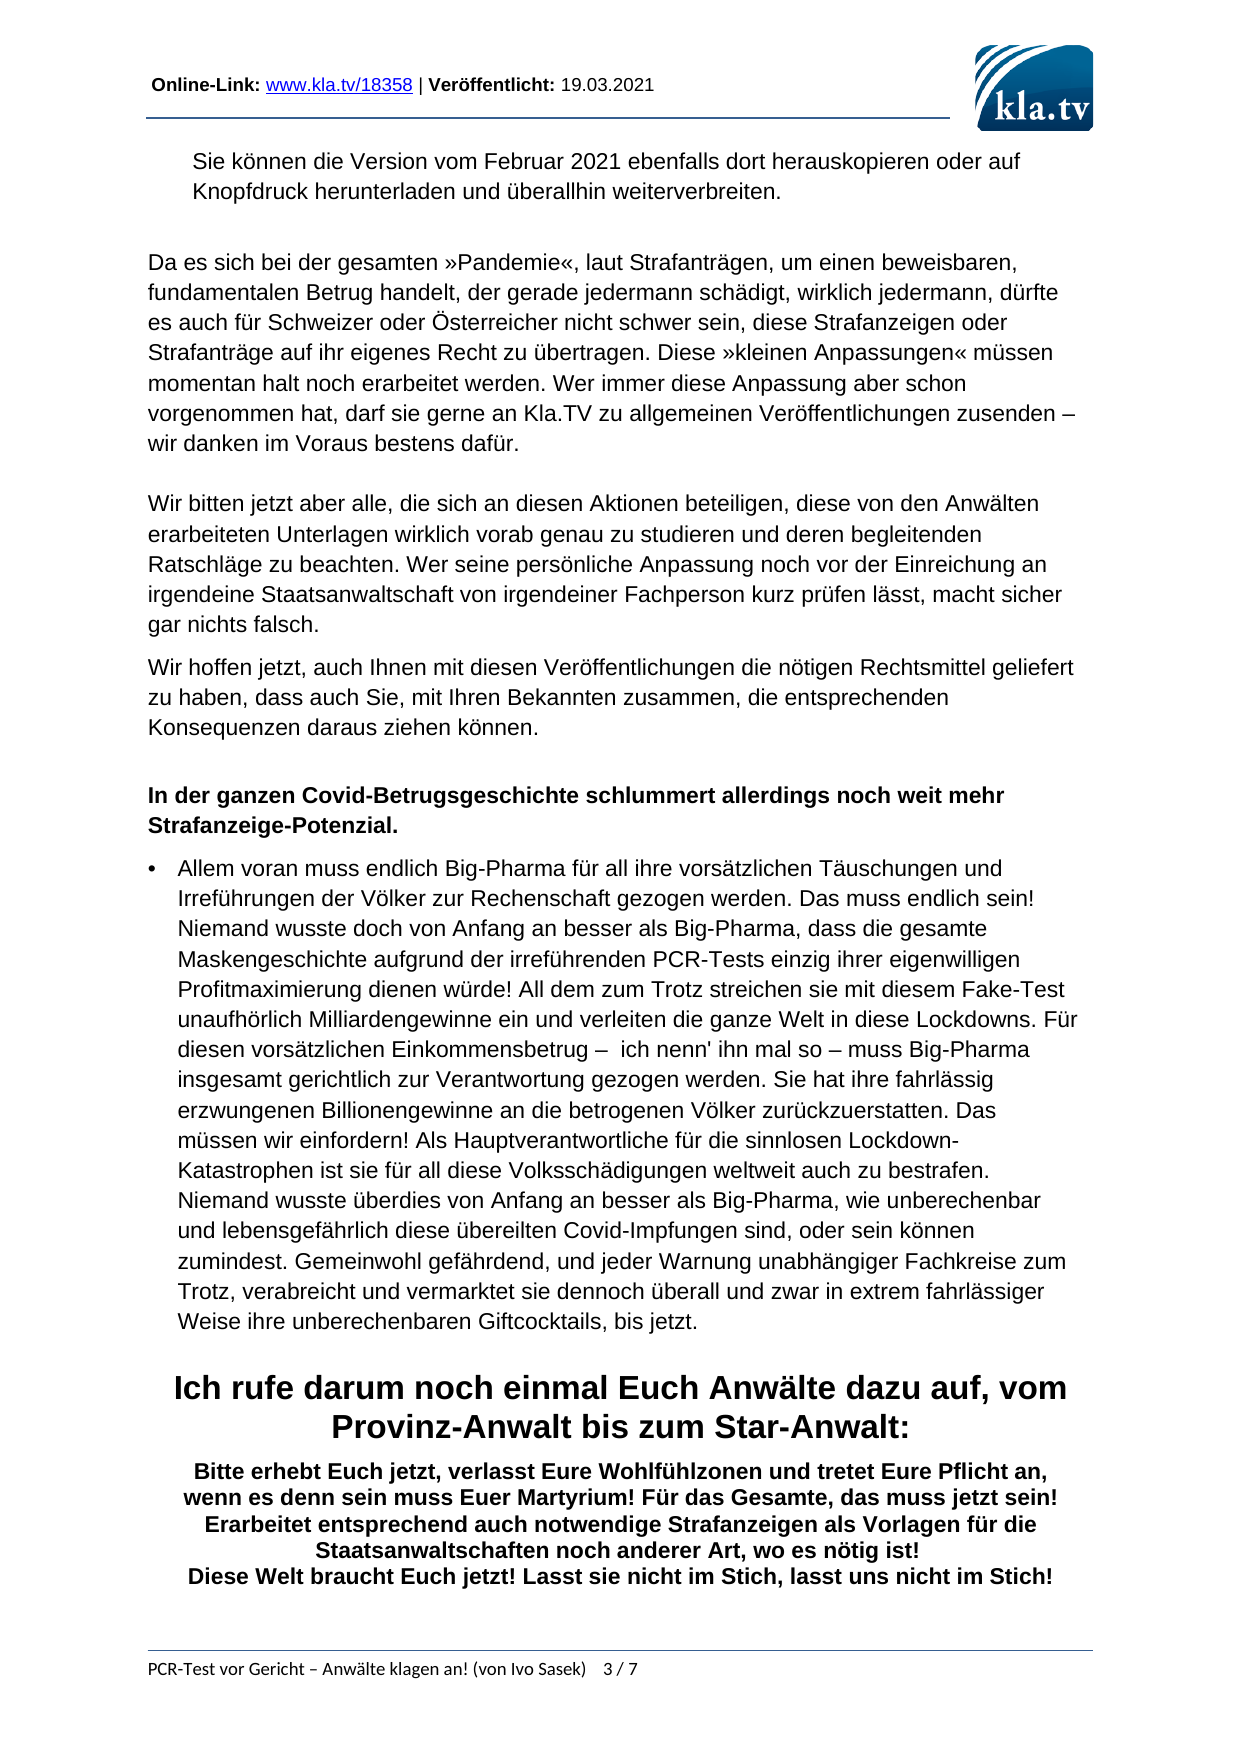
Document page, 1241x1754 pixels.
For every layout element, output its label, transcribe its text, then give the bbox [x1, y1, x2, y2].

list Allem voran muss endlich Big-Pharma für all ihre vorsätzlichen Täuschungen und Irreführungen der Völker zur Rechenschaft gezogen werden. Das muss endlich sein! Niemand wusste doch von Anfang an besser als Big-Pharma, dass die gesamte Maskengeschichte aufgrund der irreführenden PCR-Tests einzig ihrer eigenwilligen Profitmaximierung dienen würde! All dem zum Trotz streichen sie mit diesem Fake-Test unaufhörlich Milliardengewinne ein und verleiten die ganze Welt in diese Lockdowns. Für diesen vorsätzlichen Einkommensbetrug – ich nenn' ihn mal so – muss Big-Pharma insgesamt gerichtlich zur Verantwortung gezogen werden. Sie hat ihre fahrlässig erzwungenen Billionengewinne an die betrogenen Völker zurückzuerstatten. Das müssen wir einfordern! Als Hauptverantwortliche für die sinnlosen Lockdown-Katastrophen ist sie für all diese Volksschädigungen weltweit auch zu bestrafen. Niemand wusste überdies von Anfang an besser als Big-Pharma, wie unberechenbar und lebensgefährlich diese übereilten Covid-Impfungen sind, oder sein können zumindest. Gemeinwohl gefährdend, und jeder Warnung unabhängiger Fachkreise zum Trotz, verabreicht und vermarktet sie dennoch überall und zwar in extrem fahrlässiger Weise ihre unberechenbaren Giftcocktails, bis jetzt. [148, 855, 1079, 1334]
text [162, 1458, 1079, 1589]
text In der ganzen Covid-Betrugsgeschichte schlummert allerdings noch weit mehr Strafanzeige-Potenzial. [148, 782, 1079, 838]
text Wir hoffen jetzt, auch Ihnen mit diesen Veröffentlichungen die nötigen Rechtsmittel geliefert zu haben, dass auch Sie, mit Ihren Bekannten zusammen, die entsprechenden Konsequenzen daraus ziehen können. [148, 654, 1079, 741]
text Da es sich bei der gesamten »Pandemie«, laut Strafanträgen, um einen beweisbaren, fundamentalen Betrug handelt, der gerade jedermann schädigt, wirklich jedermann, dürfte es auch für Schweizer oder Österreicher nicht schwer sein, diese Strafanzeigen oder Strafanträge auf ihr eigenes Recht zu übertragen. Diese »kleinen Anpassungen« müssen momentan halt noch erarbeitet werden. Wer immer diese Anpassung aber schon vorgenommen hat, darf sie gerne an Kla.TV zu allgemeinen Veröffentlichungen zusenden – wir danken im Voraus bestens dafür. [148, 249, 1079, 456]
text Wir bitten jetzt aber alle, die sich an diesen Aktionen beteiligen, diese von den Anwälten erarbeiteten Unterlagen wirklich vorab genau zu studieren und deren begleitenden Ratschläge zu beachten. Wer seine persönliche Anpassung noch vor der Einreichung an irgendeine Staatsanwaltschaft von irgendeiner Fachperson kurz prüfen lässt, macht sicher gar nichts falsch. [148, 490, 1079, 637]
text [192, 148, 1048, 204]
text Ich rufe darum noch einmal Euch Anwälte dazu auf, vom Provinz-Anwalt bis zum Star-Anwalt: [162, 1368, 1079, 1445]
